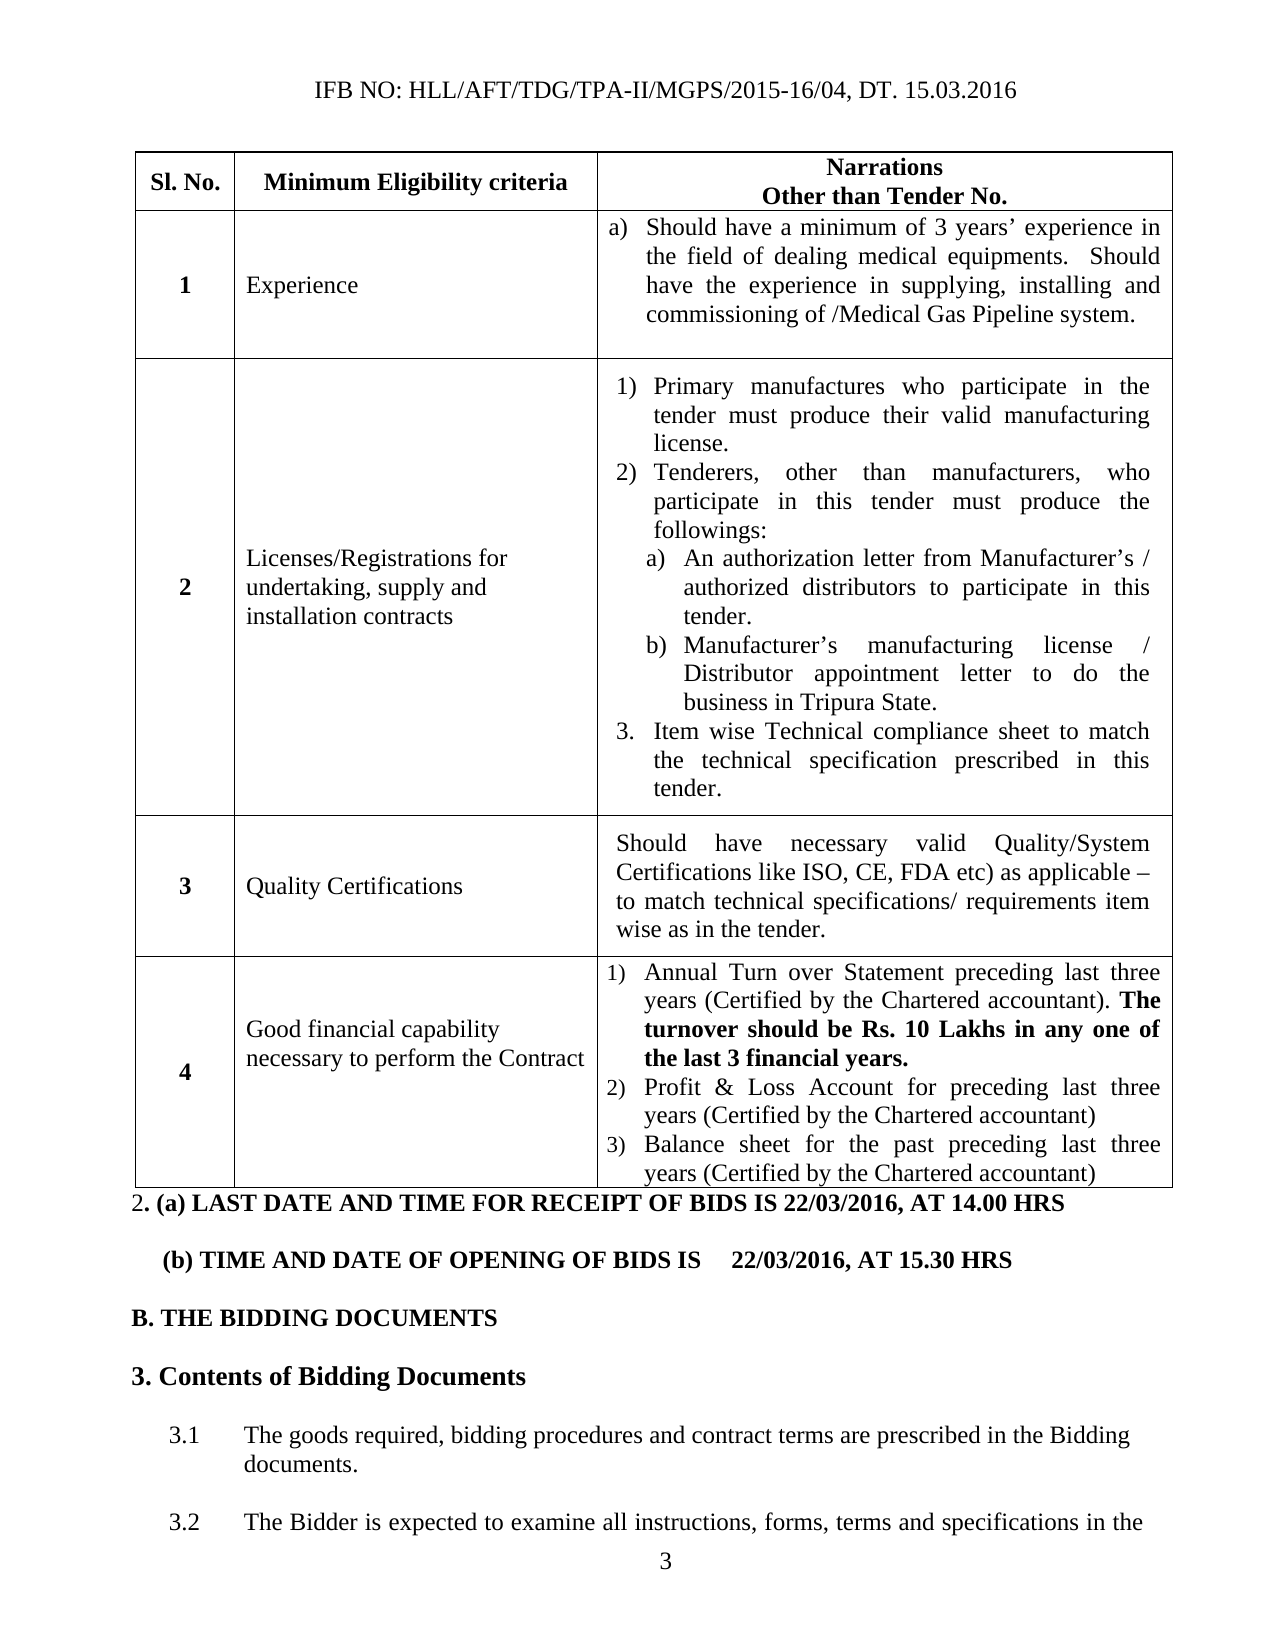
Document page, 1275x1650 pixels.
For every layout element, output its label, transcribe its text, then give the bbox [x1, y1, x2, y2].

table_cell Should have a minimum of 3 years’ experience in the field of dealing medical equipments. Should have the experience in supplying, installing and commissioning of /Medical Gas Pipeline system. [598, 211, 1172, 358]
table_cell Good financial capability necessary to perform the Contract [235, 957, 597, 1187]
table_cell Licenses/Registrations for undertaking, supply and installation contracts [235, 359, 597, 815]
table_header Minimum Eligibility criteria [235, 153, 597, 210]
text 3. Contents of Bidding Documents [131, 1360, 1200, 1392]
text B. THE BIDDING DOCUMENTS [131, 1303, 1200, 1332]
table_cell Should have necessary valid Quality/System Certifications like ISO, CE, FDA etc) as applicable – to match technical specifications/ requirements item wise as in the tender. [598, 816, 1172, 956]
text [169, 1507, 1144, 1535]
text (b) TIME AND DATE OF OPENING OF BIDS IS 22/03/2016, AT 15.30 HRS [131, 1245, 1200, 1274]
table_cell Experience [235, 211, 597, 358]
table_cell 3 [136, 816, 234, 956]
table_cell Primary manufactures who participate in the tender must produce their valid manufacturing license. Tenderers, other than manufacturers, who participate in this tender must produce the followings: An authorization letter from Manufacturer’s / authorized distributors to participate in this tender. Manufacturer’s manufacturing license / Distributor appointment letter to do the business in Tripura State. Item wise Technical compliance sheet to match the technical specification prescribed in this tender. [598, 359, 1172, 815]
table_header Sl. No. [136, 153, 234, 210]
text 3.1 The goods required, bidding procedures and contract terms are prescribed in the Bidding documents. [169, 1420, 1200, 1478]
table_cell 4 [136, 957, 234, 1187]
table_cell 1 [136, 211, 234, 358]
table_cell Annual Turn over Statement preceding last three years (Certified by the Chartered accountant). The turnover should be Rs. 10 Lakhs in any one of the last 3 financial years. Profit & Loss Account for preceding last three years (Certified by the Chartered accountant) Balance sheet for the past preceding last three years (Certified by the Chartered accountant) [598, 957, 1172, 1187]
table_header Narrations Other than Tender No. [598, 153, 1172, 210]
table_cell 2 [136, 359, 234, 815]
table_cell Quality Certifications [235, 816, 597, 956]
text 2. (a) LAST DATE AND TIME FOR RECEIPT OF BIDS IS 22/03/2016, AT 14.00 HRS [131, 190, 1200, 1217]
